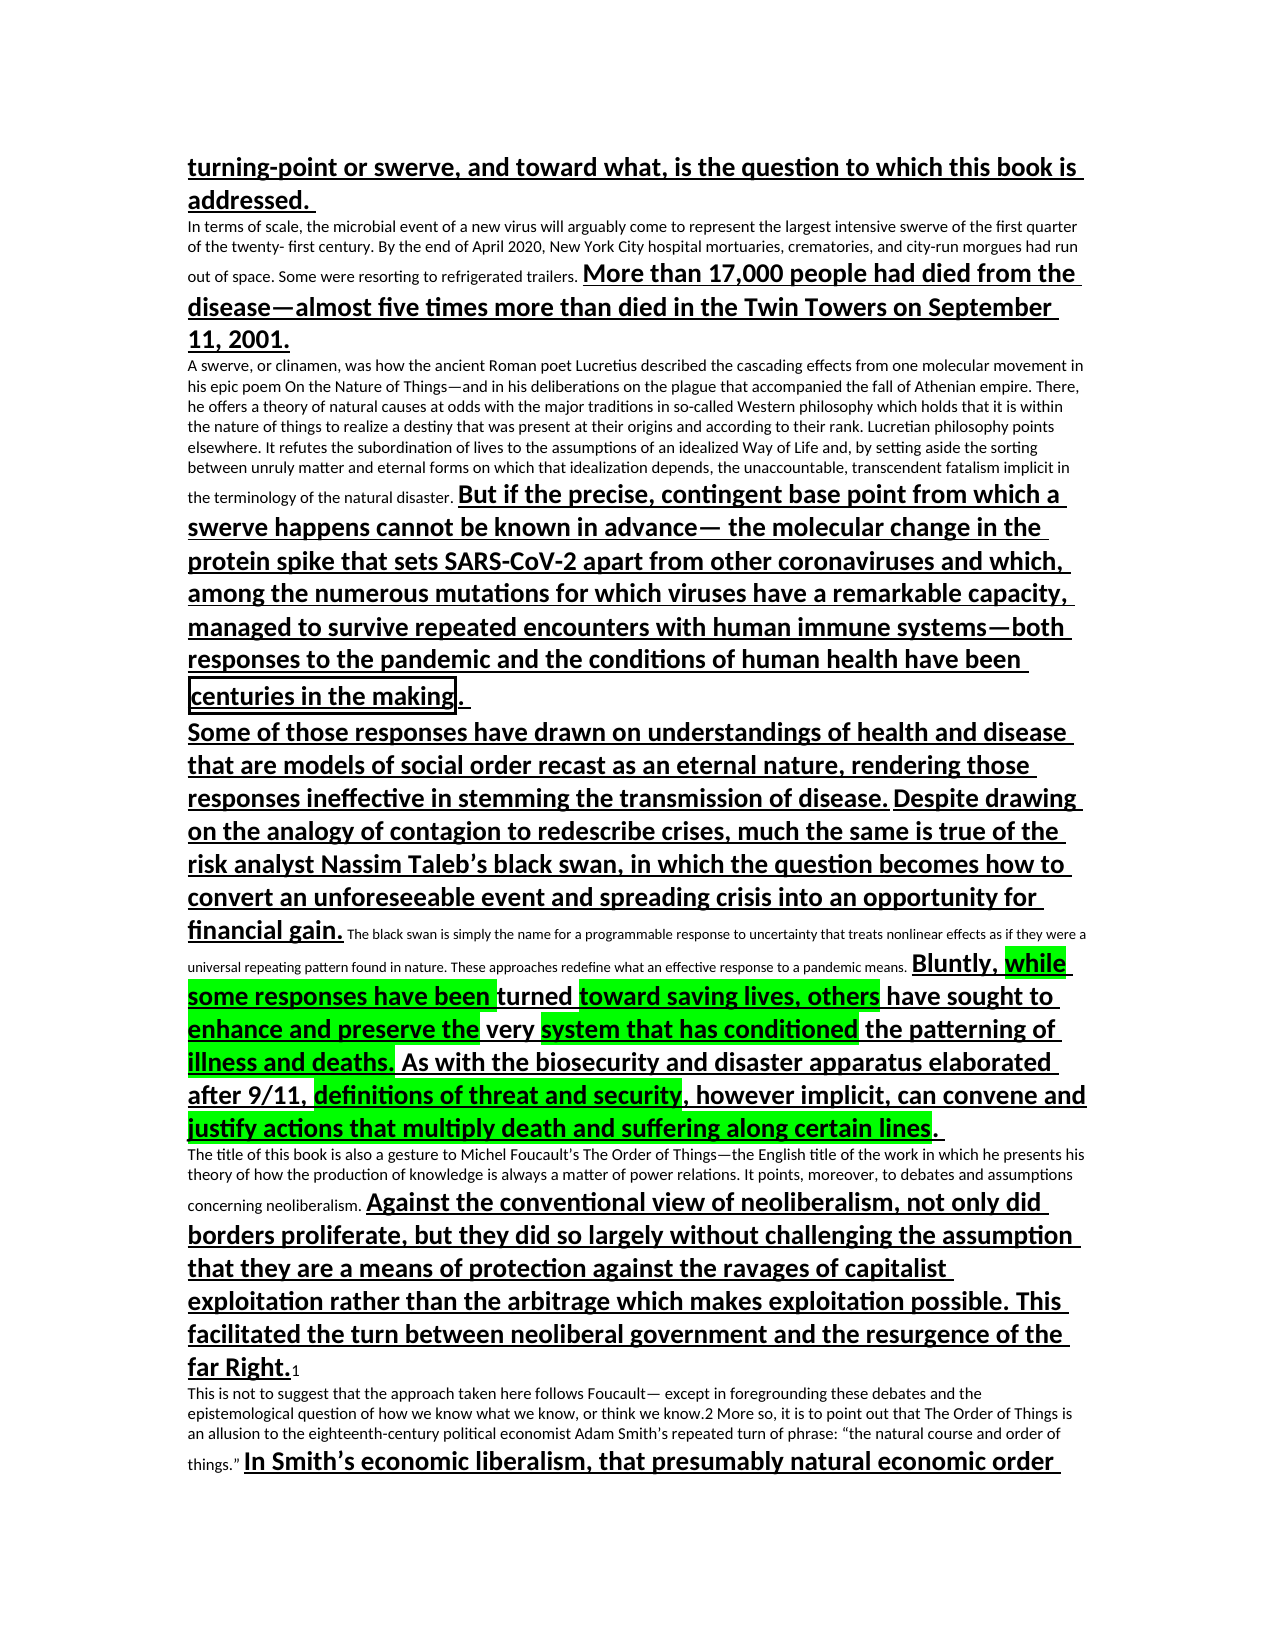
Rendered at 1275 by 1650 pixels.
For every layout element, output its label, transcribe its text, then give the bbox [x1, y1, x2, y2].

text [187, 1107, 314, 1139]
text In terms of scale, the microbial event of a new virus will arguably come to represent the largest intensive swerve of the first quarter of the twenty- first century. By the end of April 2020, New York City hospital mortuaries, crematories, and city-run morgues had run out of space. Some were resorting to refrigerated trailers. More than 17,000 people had died from the disease—almost five times more than died in the Twin Towers on September 11, 2001. [187, 216, 1087, 356]
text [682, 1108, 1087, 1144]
text Some of those responses have drawn on understandings of health and disease that are models of social order recast as an eternal nature, rendering those responses ineffective in stemming the transmission of disease. Despite drawing on the analogy of contagion to redescribe crises, much the same is true of the risk analyst Nassim Taleb’s black swan, in which the question becomes how to convert an unforeseeable event and spreading crisis into an opportunity for financial gain. The black swan is simply the name for a programmable response to uncertainty that treats nonlinear effects as if they were a universal repeating pattern found in nature. These approaches redefine what an effective response to a pandemic means. Bluntly, while some responses have been turned toward saving lives, others have sought to enhance and preserve the very system that has conditioned the patterning of illness and deaths. As with the biosecurity and disaster apparatus elaborated after 9/11, definitions of threat and security, however implicit, can convene and justify actions that multiply death and suffering along certain lines. [187, 715, 1087, 1106]
text The title of this book is also a gesture to Michel Foucault’s The Order of Things—the English title of the work in which he presents his theory of how the production of knowledge is always a matter of power relations. It points, moreover, to debates and assumptions concerning neoliberalism. Against the conventional view of neoliberalism, not only did borders proliferate, but they did so largely without challenging the assumption that they are a means of protection against the ravages of capitalist exploitation rather than the arbitrage which makes exploitation possible. This facilitated the turn between neoliberal government and the resurgence of the far Right.1 [187, 1144, 1087, 1383]
text A swerve, or clinamen, was how the ancient Roman poet Lucretius described the cascading effects from one molecular movement in his epic poem On the Nature of Things—and in his deliberations on the plague that accompanied the fall of Athenian empire. There, he offers a theory of natural causes at odds with the major traditions in so-called Western philosophy which holds that it is within the nature of things to realize a destiny that was present at their origins and according to their rank. Lucretian philosophy points elsewhere. It refutes the subordination of lives to the assumptions of an idealized Way of Life and, by setting aside the sorting between unruly matter and eternal forms on which that idealization depends, the unaccountable, transcendent fatalism implicit in the terminology of the natural disaster. But if the precise, contingent base point from which a swerve happens cannot be known in advance— the molecular change in the protein spike that sets SARS-CoV-2 apart from other coronaviruses and which, among the numerous mutations for which viruses have a remarkable capacity, managed to survive repeated encounters with human immune systems—both responses to the pandemic and the conditions of human health have been centuries in the making. [187, 356, 1087, 715]
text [187, 1383, 1087, 1477]
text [187, 150, 1087, 216]
